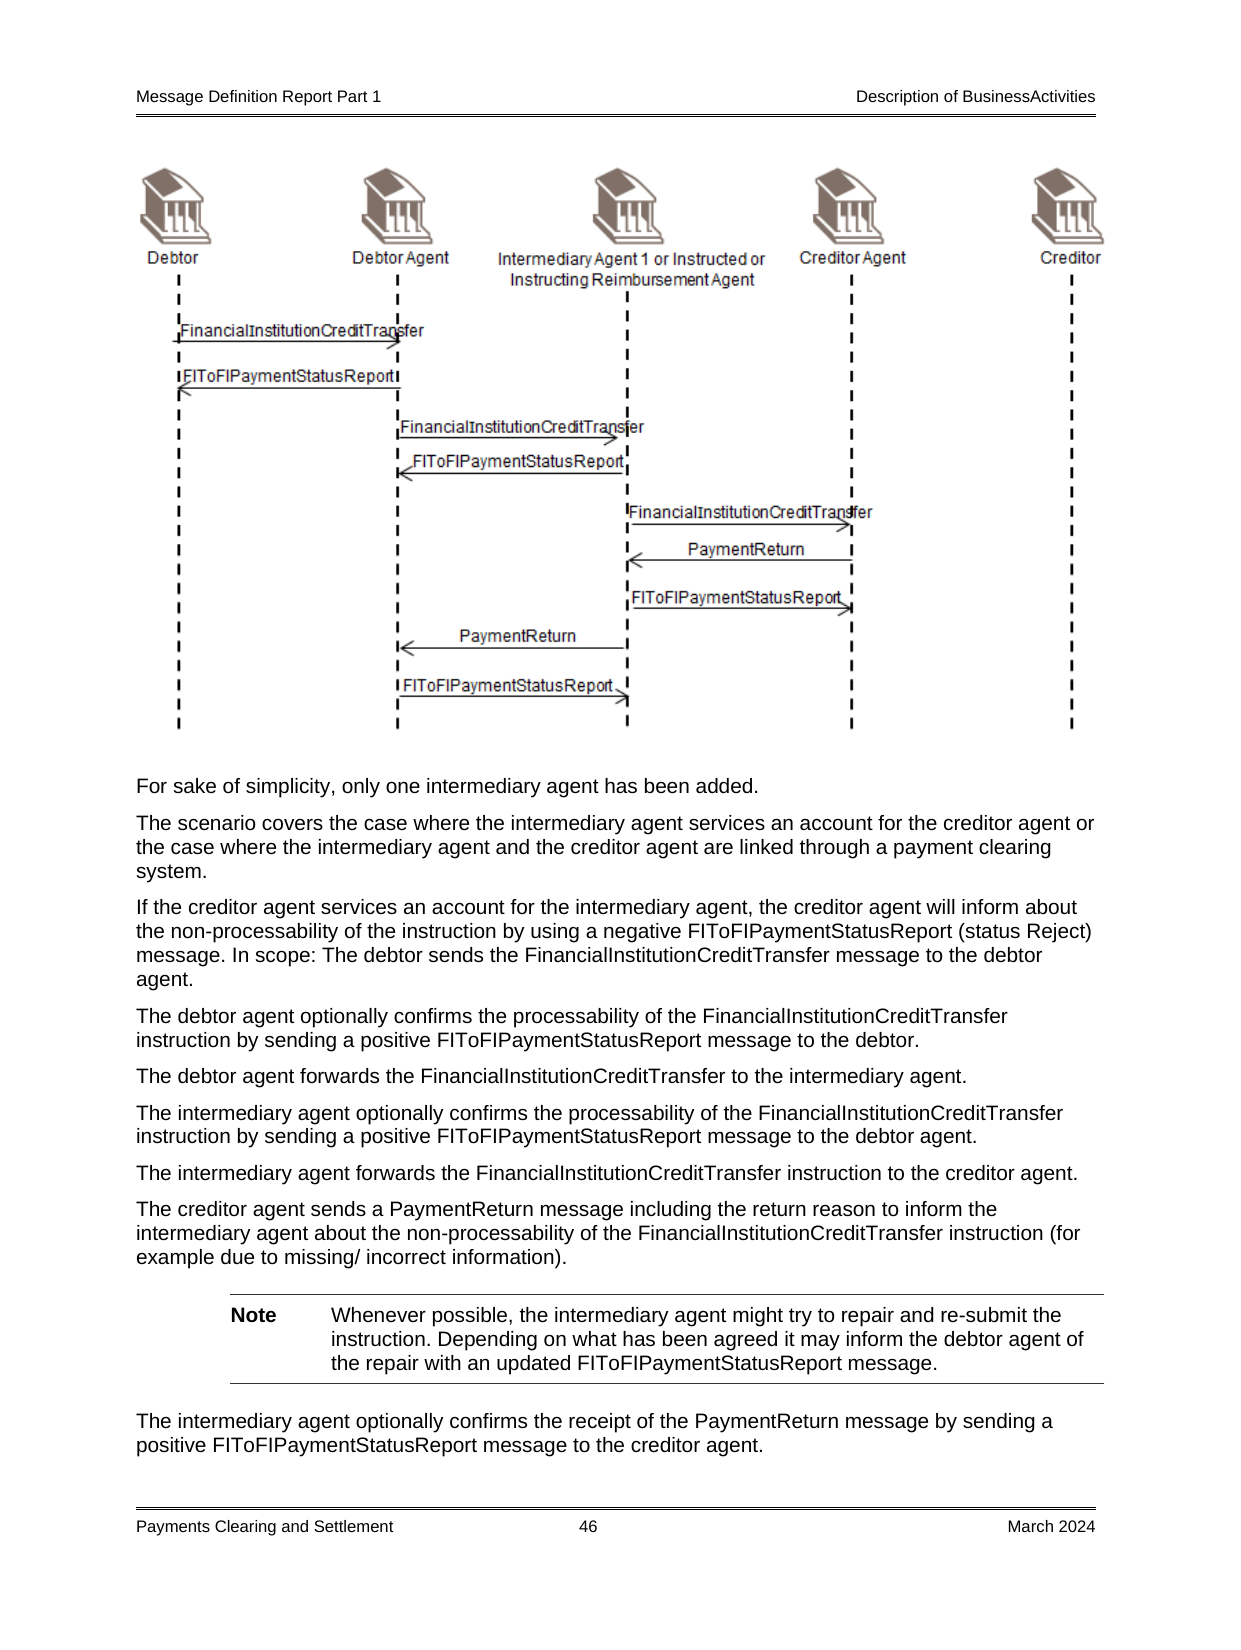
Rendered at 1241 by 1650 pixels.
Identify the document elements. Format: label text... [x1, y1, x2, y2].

text The intermediary agent optionally confirms the processability of the FinancialInstitutionCreditTransfer instruction by sending a positive FIToFIPaymentStatusReport message to the debtor agent. [136, 1100, 1104, 1148]
text Whenever possible, the intermediary agent might try to repair and re-submit the instruction. Depending on what has been agreed it may inform the debtor agent of the repair with an updated FIToFIPaymentStatusReport message. [230, 1295, 1104, 1383]
text The debtor agent forwards the FinancialInstitutionCreditTransfer to the intermediary agent. [136, 1064, 1104, 1088]
text The debtor agent optionally confirms the processability of the FinancialInstitutionCreditTransfer instruction by sending a positive FIToFIPaymentStatusReport message to the debtor. [136, 1003, 1104, 1051]
picture [135, 140, 1105, 737]
text The intermediary agent forwards the FinancialInstitutionCreditTransfer instruction to the creditor agent. [136, 1161, 1104, 1185]
text The scenario covers the case where the intermediary agent services an account for the creditor agent or the case where the intermediary agent and the creditor agent are linked through a payment clearing system. [136, 811, 1104, 883]
text If the creditor agent services an account for the intermediary agent, the creditor agent will inform about the non-processability of the instruction by using a negative FIToFIPaymentStatusReport (status Reject) message. In scope: The debtor sends the FinancialInstitutionCreditTransfer message to the debtor agent. [136, 895, 1104, 991]
text The creditor agent sends a PaymentReturn message including the return reason to inform the intermediary agent about the non-processability of the FinancialInstitutionCreditTransfer instruction (for example due to missing/ incorrect information). [136, 1197, 1104, 1269]
text For sake of simplicity, only one intermediary agent has been added. [136, 774, 1104, 798]
text The intermediary agent optionally confirms the receipt of the PaymentReturn message by sending a positive FIToFIPaymentStatusReport message to the creditor agent. [136, 1409, 1104, 1457]
